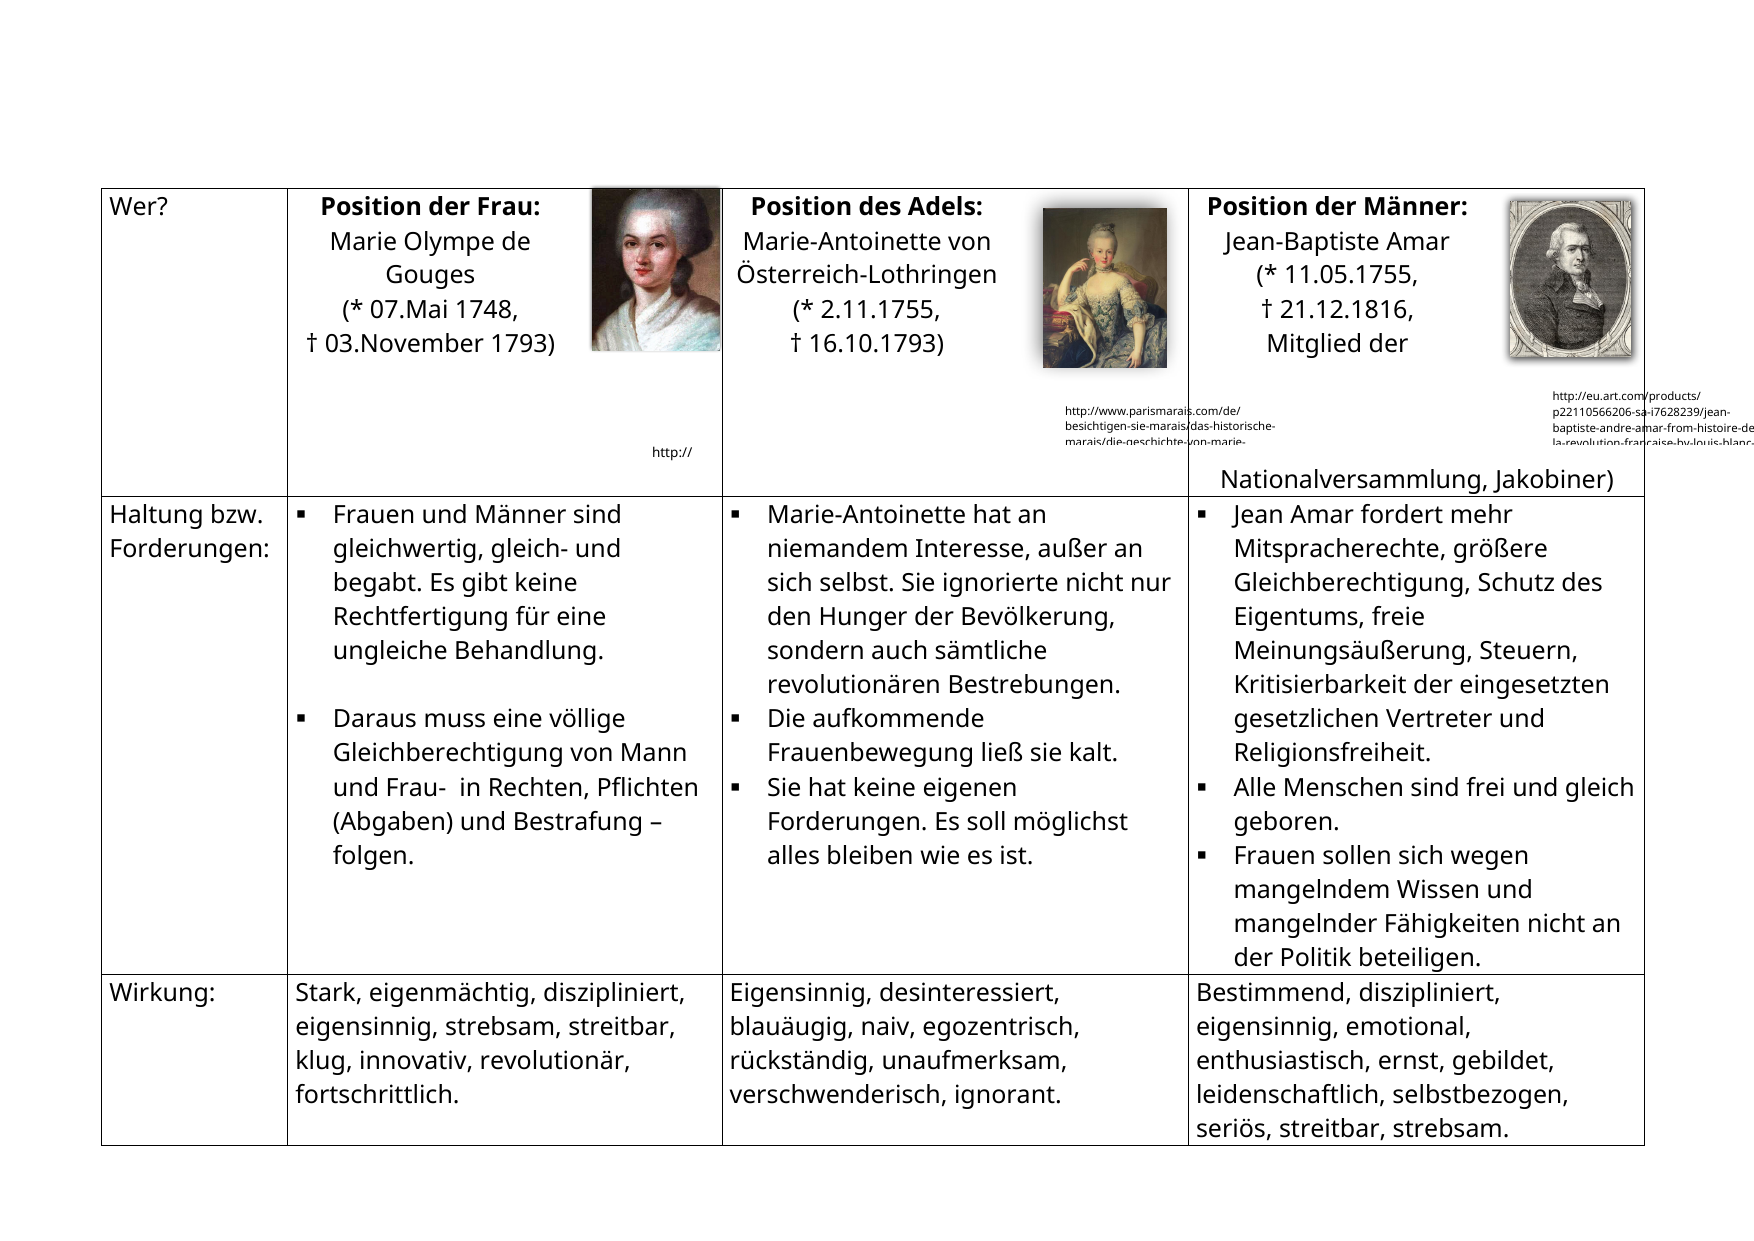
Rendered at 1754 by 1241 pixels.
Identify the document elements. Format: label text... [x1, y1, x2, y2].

table_header Wer? [102, 189, 287, 496]
picture [592, 189, 720, 351]
table_cell Haltung bzw. Forderungen: [102, 497, 287, 973]
picture [1043, 208, 1167, 368]
table_cell Stark, eigenmächtig, diszipliniert, eigensinnig, strebsam, streitbar, klug, innovativ, revolutionär, fortschrittlich. [288, 975, 722, 1145]
table_cell Marie-Antoinette hat an niemandem Interesse, außer an sich selbst. Sie ignorierte nicht nur den Hunger der Bevölkerung, sondern auch sämtliche revolutionären Bestrebungen. Die aufkommende Frauenbewegung ließ sie kalt. Sie hat keine eigenen Forderungen. Es soll möglichst alles bleiben wie es ist. [723, 497, 1188, 973]
picture [1510, 201, 1631, 357]
table_cell Wirkung: [102, 975, 287, 1145]
table_header Position der Männer: Jean-Baptiste Amar (* 11.05.1755, † 21.12.1816, Mitglied der Nationalversammlung, Jakobiner) [1189, 189, 1644, 496]
table_header Position des Adels: Marie-Antoinette von Österreich-Lothringen (* 2.11.1755, † 16.10.1793) [723, 189, 1188, 496]
table_cell Frauen und Männer sind gleichwertig, gleich- und begabt. Es gibt keine Rechtfertigung für eine ungleiche Behandlung. Daraus muss eine völlige Gleichberechtigung von Mann und Frau- in Rechten, Pflichten (Abgaben) und Bestrafung – folgen. [288, 497, 722, 973]
table_header Position der Frau: Marie Olympe de Gouges (* 07.Mai 1748, † 03.November 1793) [288, 189, 722, 496]
table_cell Jean Amar fordert mehr Mitspracherechte, größere Gleichberechtigung, Schutz des Eigentums, freie Meinungsäußerung, Steuern, Kritisierbarkeit der eingesetzten gesetzlichen Vertreter und Religionsfreiheit. Alle Menschen sind frei und gleich geboren. Frauen sollen sich wegen mangelndem Wissen und mangelnder Fähigkeiten nicht an der Politik beteiligen. [1189, 497, 1644, 973]
table_cell Eigensinnig, desinteressiert, blauäugig, naiv, egozentrisch, rückständig, unaufmerksam, verschwenderisch, ignorant. [723, 975, 1188, 1145]
table_cell Bestimmend, diszipliniert, eigensinnig, emotional, enthusiastisch, ernst, gebildet, leidenschaftlich, selbstbezogen, seriös, streitbar, strebsam. [1189, 975, 1644, 1145]
